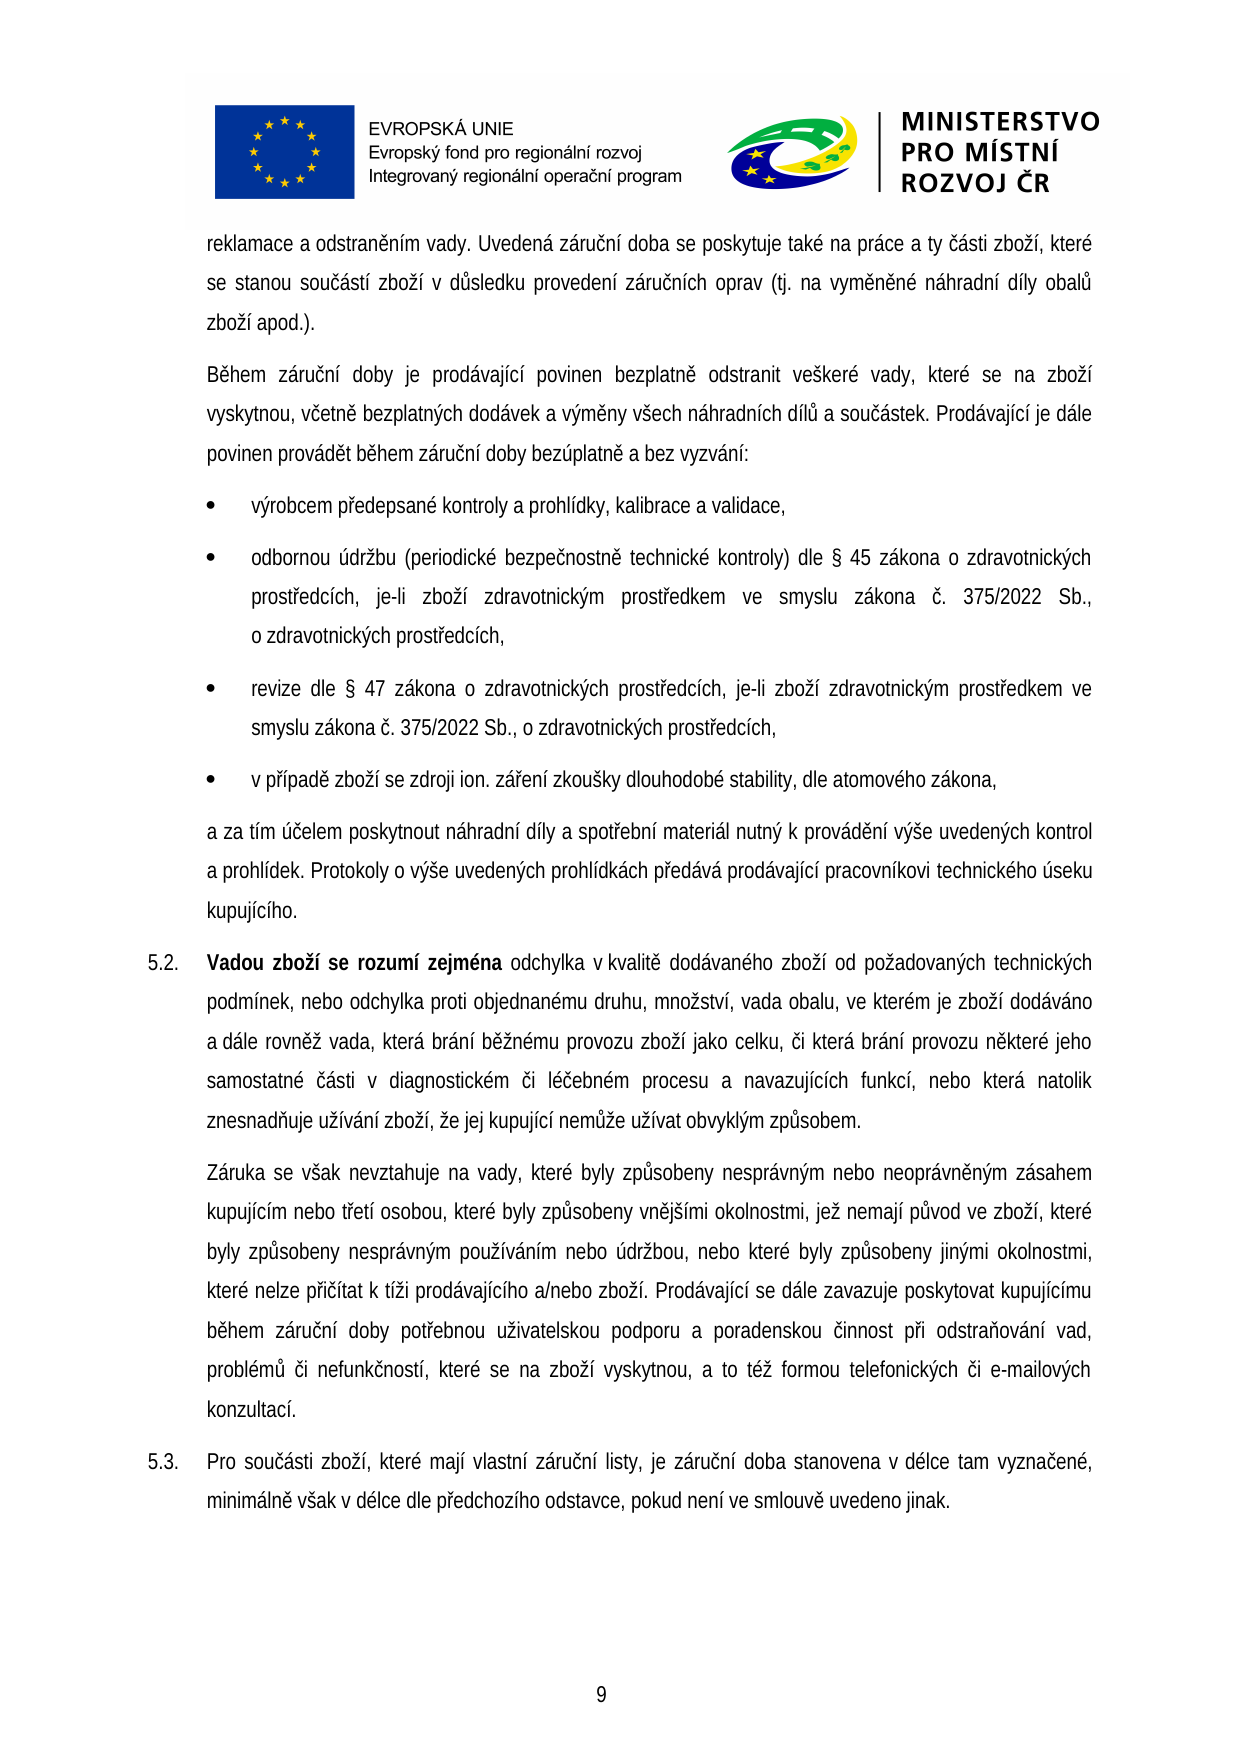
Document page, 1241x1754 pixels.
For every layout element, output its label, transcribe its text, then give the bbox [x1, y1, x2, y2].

list Vadou zboží se rozumí zejména odchylka v kvalitě dodávaného zboží od požadovaných technických podmínek, nebo odchylka proti objednanému druhu, množství, vada obalu, ve kterém je zboží dodáváno a dále rovněž vada, která brání běžnému provozu zboží jako celku, či která brání provozu některé jeho samostatné části v diagnostickém či léčebném procesu a navazujících funkcí, nebo která natolik znesnadňuje užívání zboží, že jej kupující nemůže užívat obvyklým způsobem. [148, 949, 1093, 1133]
picture [184, 73, 1130, 230]
list revize dle § 47 zákona o zdravotnických prostředcích, je-li zboží zdravotnickým prostředkem ve smyslu zákona č. 375/2022 Sb., o zdravotnických prostředcích, [207, 674, 1093, 740]
list výrobcem předepsané kontroly a prohlídky, kalibrace a validace, [207, 492, 1093, 518]
list odbornou údržbu (periodické bezpečnostně technické kontroly) dle § 45 zákona o zdravotnických prostředcích, je-li zboží zdravotnickým prostředkem ve smyslu zákona č. 375/2022 Sb., o zdravotnických prostředcích, [207, 543, 1093, 649]
text a za tím účelem poskytnout náhradní díly a spotřební materiál nutný k provádění výše uvedených kontrol a prohlídek. Protokoly o výše uvedených prohlídkách předává prodávající pracovníkovi technického úseku kupujícího. [207, 818, 1093, 923]
list v případě zboží se zdroji ion. záření zkoušky dlouhodobé stability, dle atomového zákona, [207, 766, 1093, 792]
text Během záruční doby je prodávající povinen bezplatně odstranit veškeré vady, které se na zboží vyskytnou, včetně bezplatných dodávek a výměny všech náhradních dílů a součástek. Prodávající je dále povinen provádět během záruční doby bezúplatně a bez vyzvání: [207, 361, 1093, 466]
list Pro součásti zboží, které mají vlastní záruční listy, je záruční doba stanovena v délce tam vyznačené, minimálně však v délce dle předchozího odstavce, pokud není ve smlouvě uvedeno jinak. [148, 1448, 1093, 1513]
text Záruka se však nevztahuje na vady, které byly způsobeny nesprávným nebo neoprávněným zásahem kupujícím nebo třetí osobou, které byly způsobeny vnějšími okolnostmi, jež nemají původ ve zboží, které byly způsobeny nesprávným používáním nebo údržbou, nebo které byly způsobeny jinými okolnostmi, které nelze přičítat k tíži prodávajícího a/nebo zboží. Prodávající se dále zavazuje poskytovat kupujícímu během záruční doby potřebnou uživatelskou podporu a poradenskou činnost při odstraňování vad, problémů či nefunkčností, které se na zboží vyskytnou, a to též formou telefonických či e-mailových konzultací. [207, 1159, 1093, 1422]
